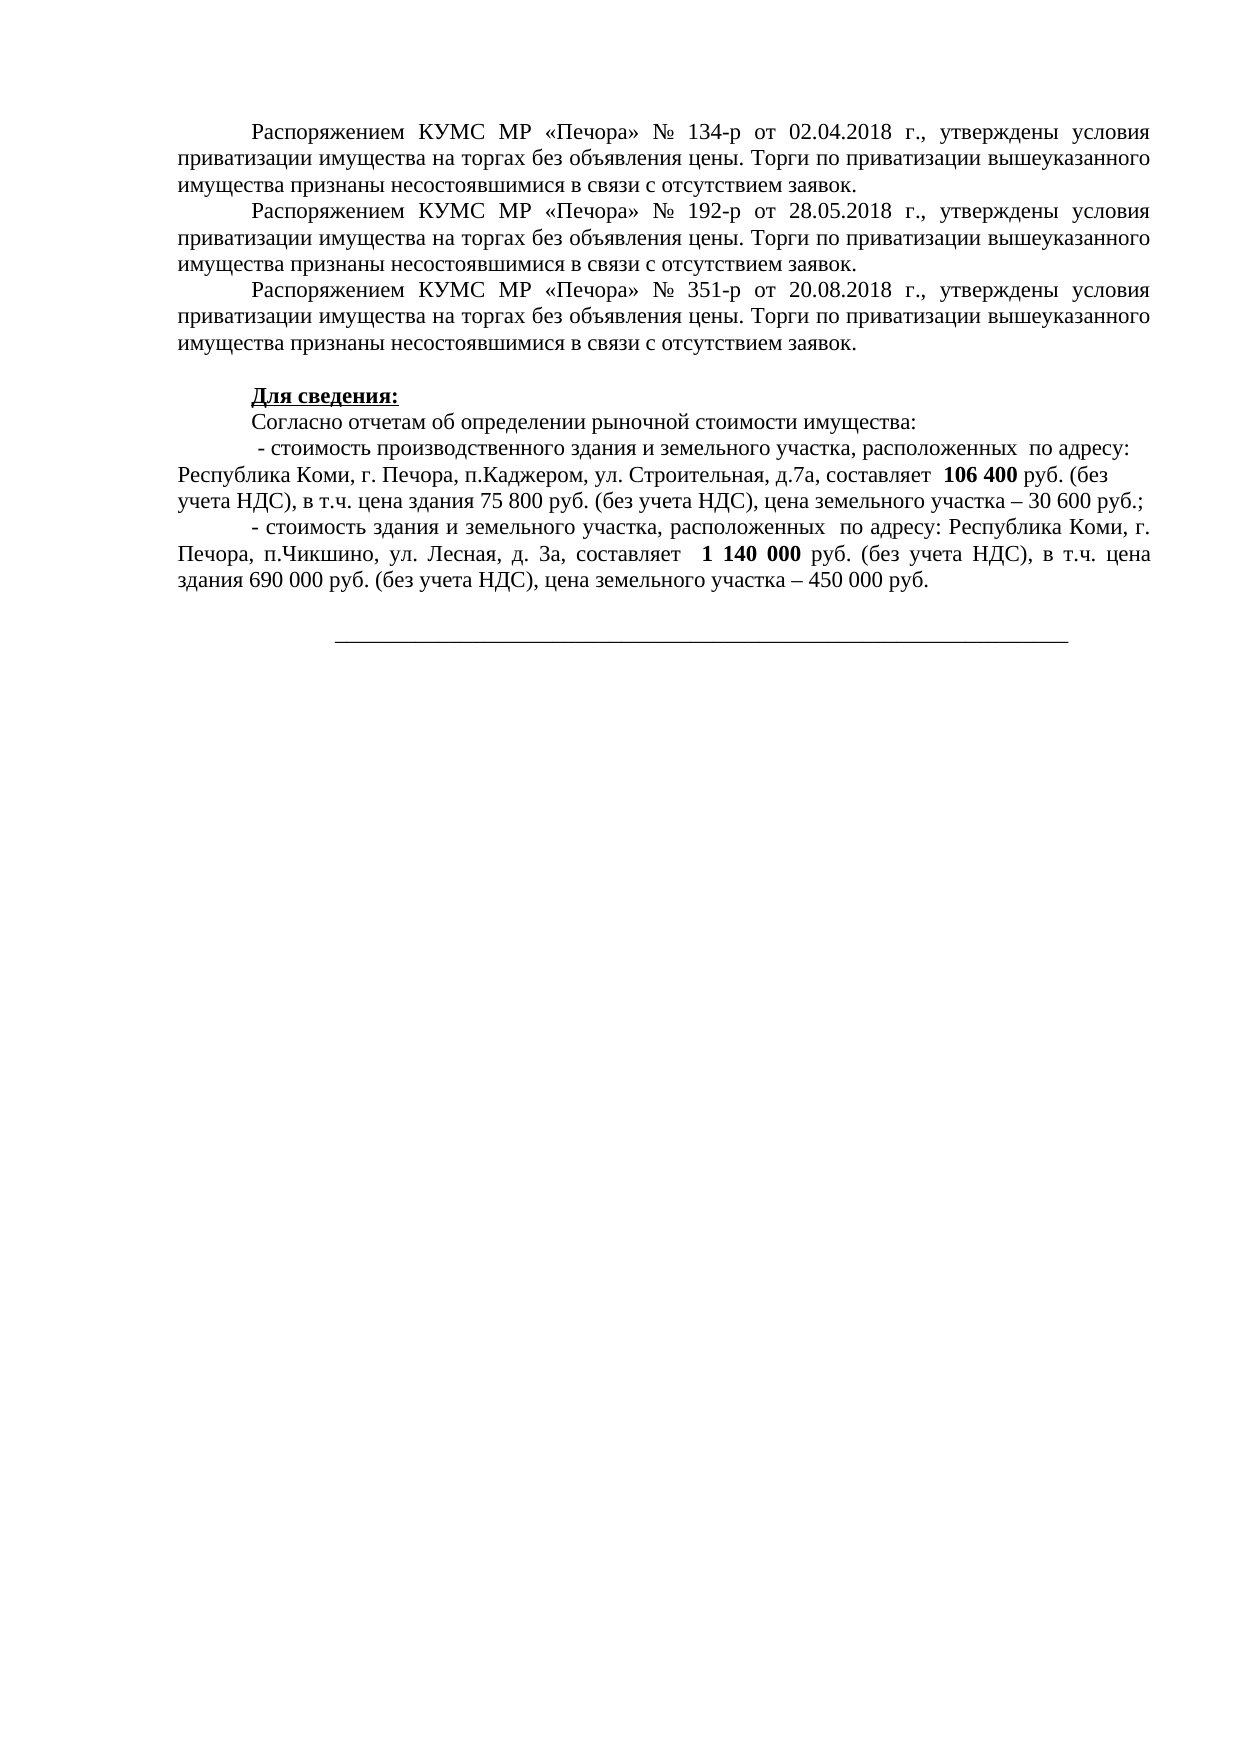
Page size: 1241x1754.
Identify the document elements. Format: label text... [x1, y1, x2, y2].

text Распоряжением КУМС МР «Печора» № 351-р от 20.08.2018 г., утверждены условия приватизации имущества на торгах без объявления цены. Торги по приватизации вышеуказанного имущества признаны несостоявшимися в связи с отсутствием заявок. [177, 276, 1152, 355]
text Распоряжением КУМС МР «Печора» № 134-р от 02.04.2018 г., утверждены условия приватизации имущества на торгах без объявления цены. Торги по приватизации вышеуказанного имущества признаны несостоявшимися в связи с отсутствием заявок. [177, 118, 1152, 197]
text Согласно отчетам об определении рыночной стоимости имущества: [177, 408, 1152, 434]
text - стоимость здания и земельного участка, расположенных по адресу: Республика Коми, г. Печора, п.Чикшино, ул. Лесная, д. 3а, составляет 1 140 000 руб. (без учета НДС), в т.ч. цена здания 690 000 руб. (без учета НДС), цена земельного участка – 450 000 руб. [177, 513, 1152, 592]
text Для сведения: [177, 382, 1152, 408]
text Распоряжением КУМС МР «Печора» № 192-р от 28.05.2018 г., утверждены условия приватизации имущества на торгах без объявления цены. Торги по приватизации вышеуказанного имущества признаны несостоявшимися в связи с отсутствием заявок. [177, 197, 1152, 276]
text ________________________________________________________________ [177, 619, 1152, 645]
text - стоимость производственного здания и земельного участка, расположенных по адресу: Республика Коми, г. Печора, п.Каджером, ул. Строительная, д.7а, составляет 106 400 руб. (без учета НДС), в т.ч. цена здания 75 800 руб. (без учета НДС), цена земельного участка – 30 600 руб.; [177, 434, 1152, 513]
